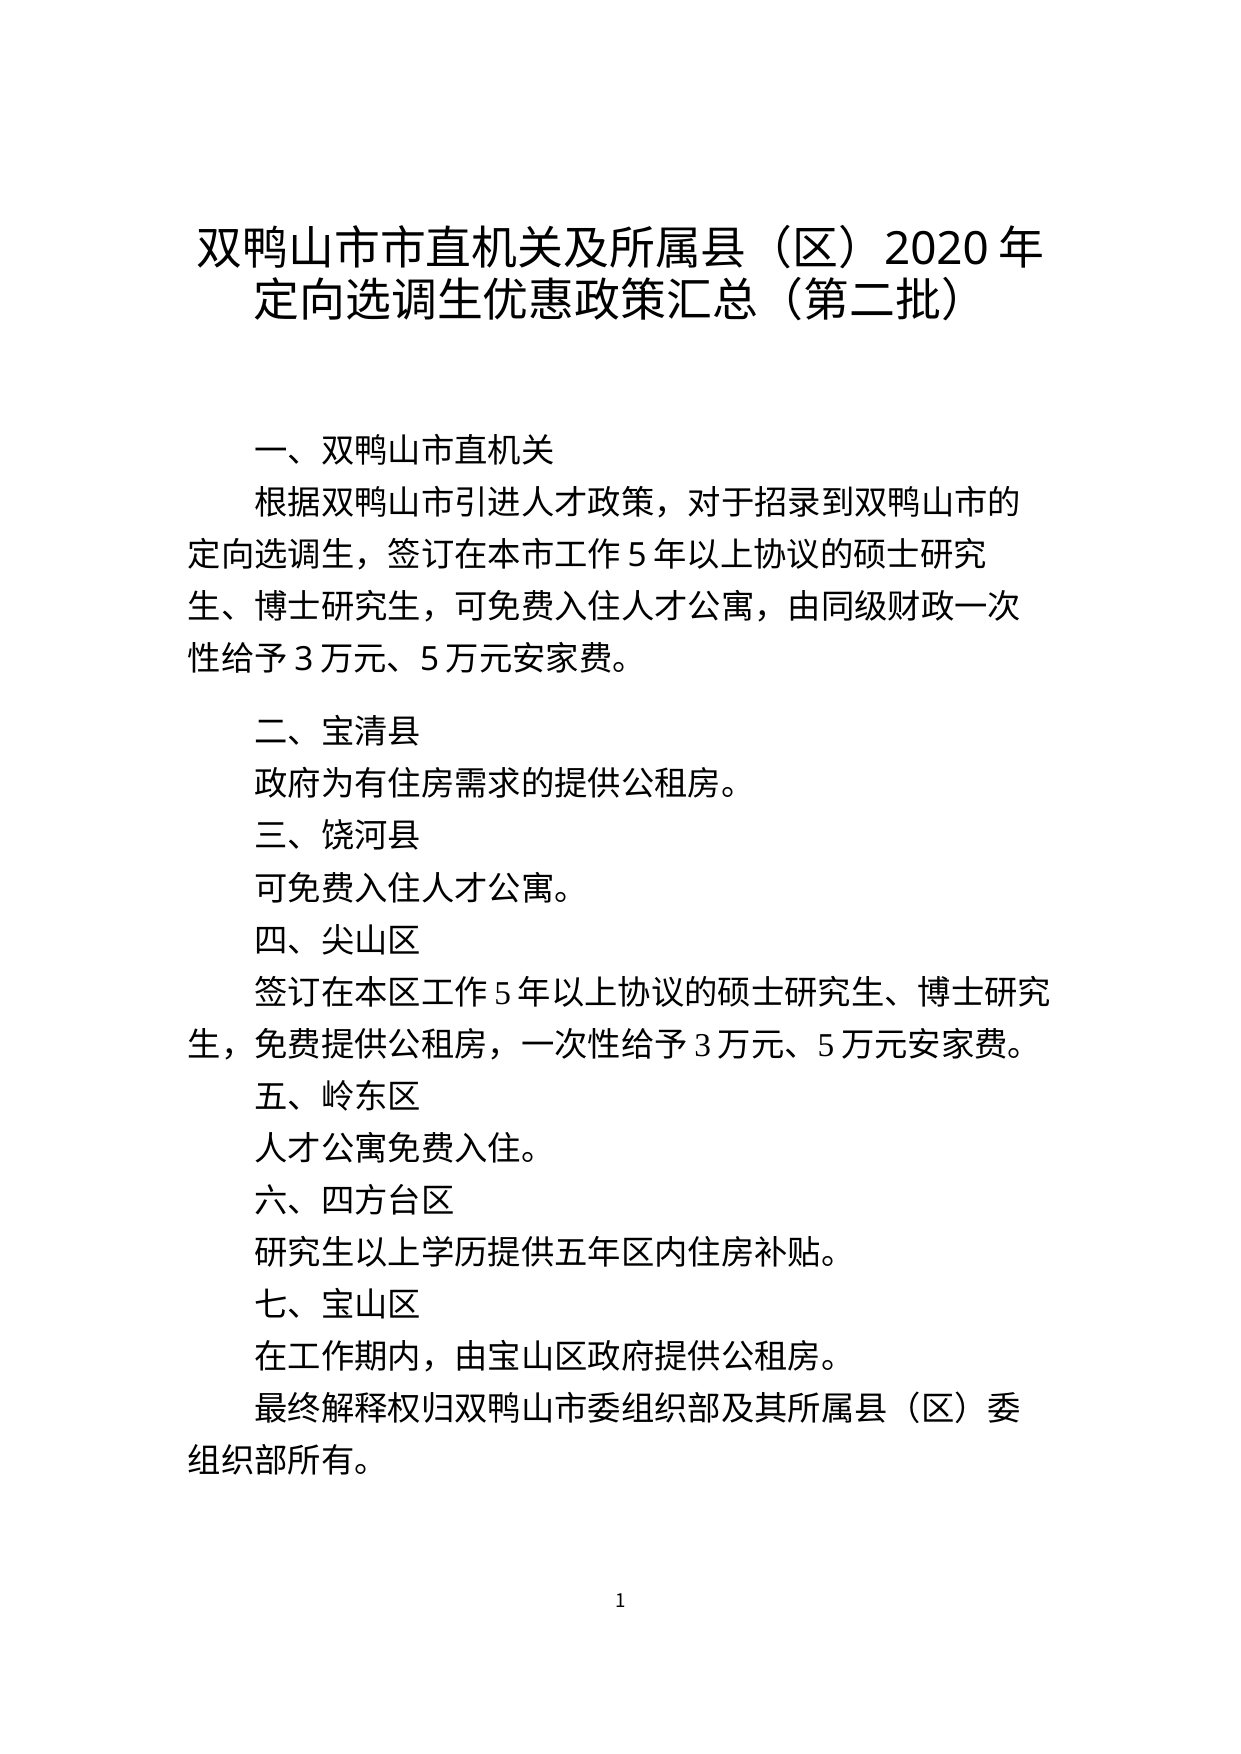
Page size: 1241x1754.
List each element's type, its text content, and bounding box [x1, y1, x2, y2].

text 政府为有住房需求的提供公租房。 [187, 754, 1053, 806]
text 人才公寓免费入住。 [187, 1119, 1053, 1171]
text 四、尖山区 [187, 910, 1053, 962]
text 研究生以上学历提供五年区内住房补贴。 [187, 1223, 1053, 1275]
text 一、双鸭山市直机关 [187, 421, 1053, 473]
text 六、四方台区 [187, 1171, 1053, 1223]
text 五、岭东区 [187, 1067, 1053, 1119]
text 七、宝山区 [187, 1275, 1053, 1327]
text 根据双鸭山市引进人才政策，对于招录到双鸭山市的定向选调生，签订在本市工作5年以上协议的硕士研究生、博士研究生，可免费入住人才公寓，由同级财政一次性给予3万元、5万元安家费。 [187, 473, 1053, 681]
text 三、饶河县 [187, 806, 1053, 858]
text 最终解释权归双鸭山市委组织部及其所属县（区）委组织部所有。 [187, 1379, 1053, 1483]
text 二、宝清县 [187, 702, 1053, 754]
text 签订在本区工作5年以上协议的硕士研究生、博士研究生，免费提供公租房，一次性给予3万元、5万元安家费。 [187, 962, 1053, 1067]
text 在工作期内，由宝山区政府提供公租房。 [187, 1327, 1053, 1379]
text 双鸭山市市直机关及所属县（区）2020年定向选调生优惠政策汇总（第二批） [187, 223, 1053, 327]
text 可免费入住人才公寓。 [187, 858, 1053, 910]
